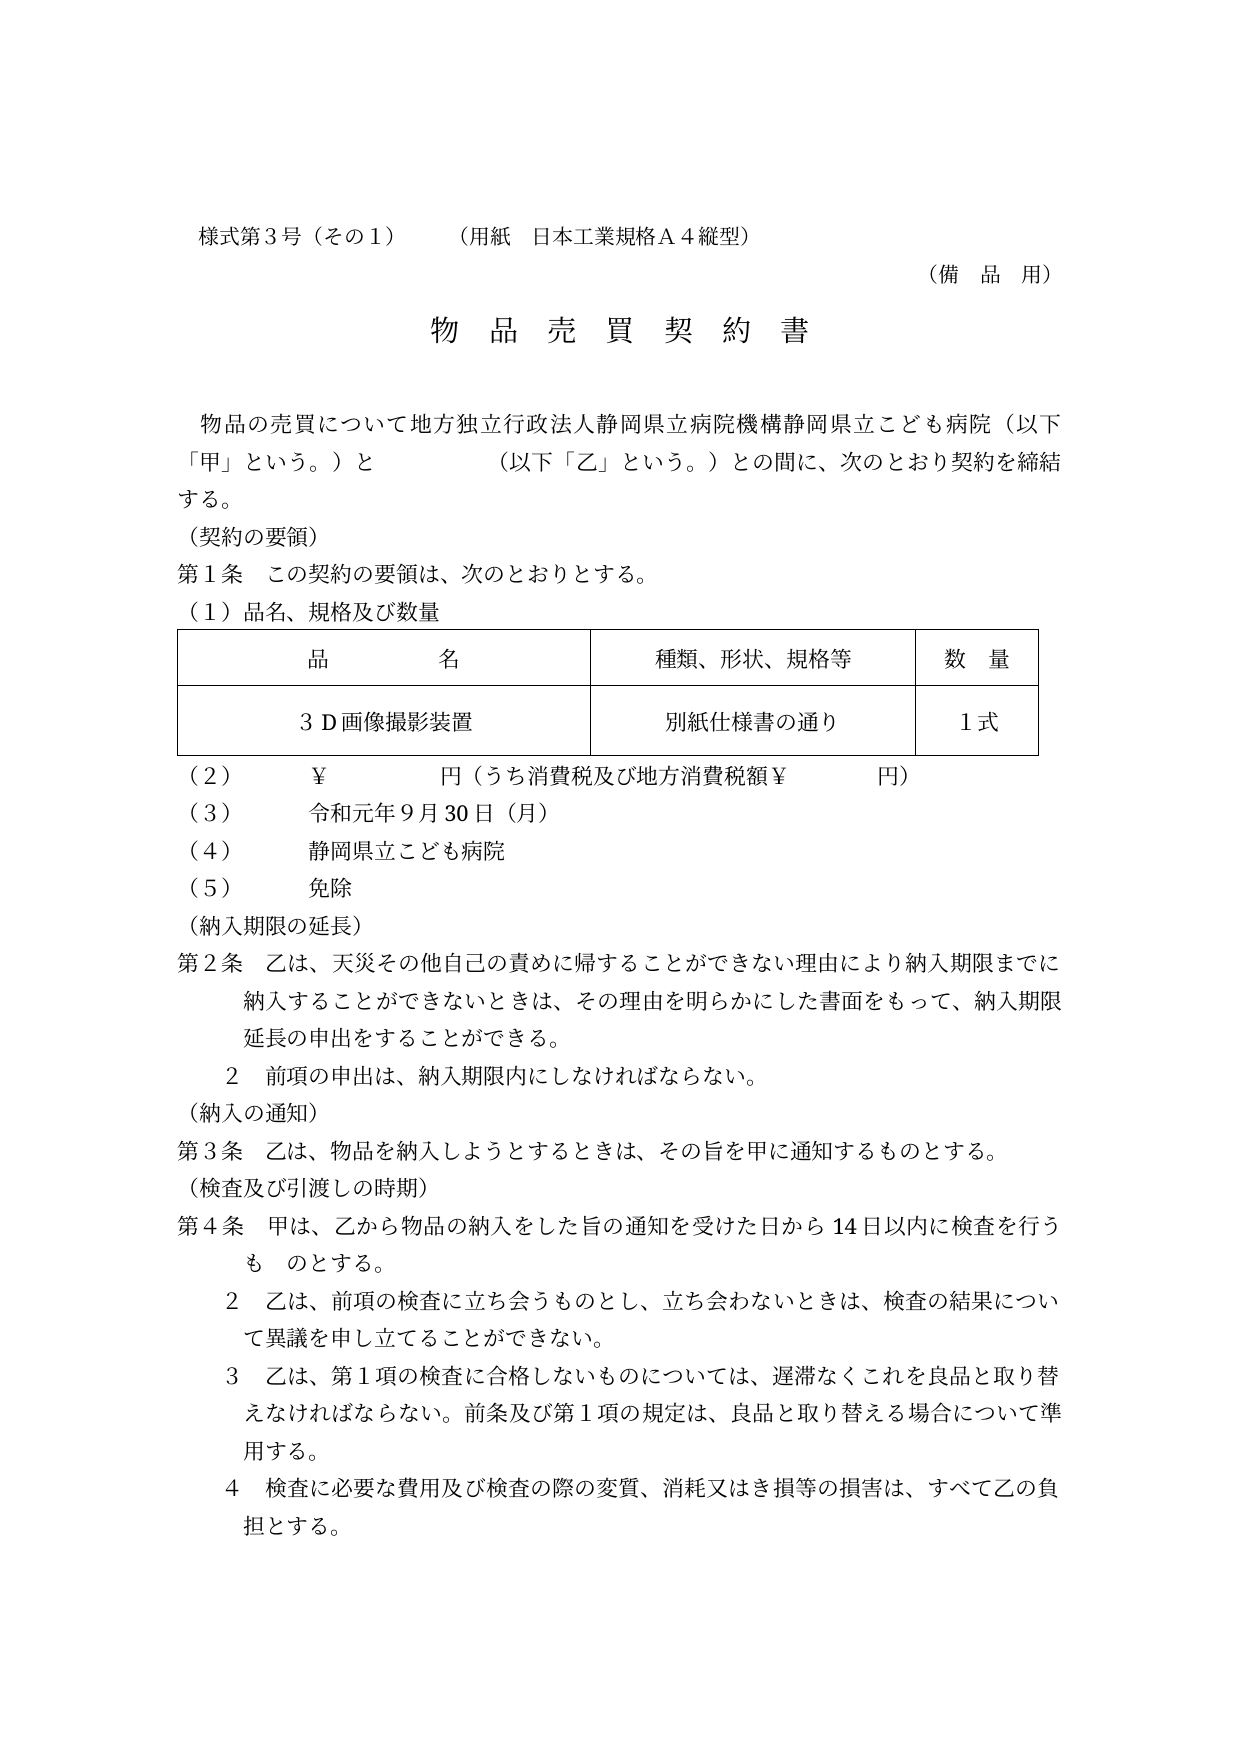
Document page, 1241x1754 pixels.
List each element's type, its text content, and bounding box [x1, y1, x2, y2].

text ２ 前項の申出は、納入期限内にしなければならない。 [177, 1056, 1063, 1093]
text 第３条 乙は、物品を納入しようとするときは、その旨を甲に通知するものとする。 [177, 1131, 1063, 1168]
text 第４条 甲は、乙から物品の納入をした旨の通知を受けた日から14日以内に検査を行うも のとする。 [177, 1206, 1063, 1281]
text 第１条 この契約の要領は、次のとおりとする。 [177, 554, 1063, 592]
table_header 数 量 [916, 630, 1038, 685]
text ３ 乙は、第１項の検査に合格しないものについては、遅滞なくこれを良品と取り替えなければならない。前条及び第１項の規定は、良品と取り替える場合について準用する。 [221, 1356, 1063, 1468]
text （契約の要領） [177, 517, 1063, 554]
text ２ 乙は、前項の検査に立ち会うものとし、立ち会わないときは、検査の結果について異議を申し立てることができない。 [221, 1281, 1063, 1356]
text 物 品 売 買 契 約 書 [177, 292, 1063, 367]
text （５） 免除 [177, 868, 1063, 906]
text （３） 令和元年９月30日（月） [177, 793, 1063, 831]
text （１）品名、規格及び数量 [177, 592, 1063, 629]
text 第２条 乙は、天災その他自己の責めに帰することができない理由により納入期限までに納入することができないときは、その理由を明らかにした書面をもって、納入期限延長の申出をすることができる。 [177, 943, 1063, 1056]
text 様式第３号（その１） （用紙 日本工業規格Ａ４縦型） [177, 217, 1063, 254]
text ４ 検査に必要な費用及び検査の際の変質、消耗又はき損等の損害は、すべて乙の負担とする。 [221, 1468, 1063, 1543]
text （４） 静岡県立こども病院 [177, 831, 1063, 868]
text （検査及び引渡しの時期） [177, 1168, 1063, 1206]
text （備 品 用） [177, 254, 1063, 292]
table_header 品 名 [178, 630, 590, 685]
text （２） ￥ 円（うち消費税及び地方消費税額￥ 円） [177, 756, 1063, 793]
table_cell ３D画像撮影装置 [178, 686, 590, 755]
text （納入期限の延長） [177, 906, 1063, 943]
text 物品の売買について地方独立行政法人静岡県立病院機構静岡県立こども病院（以下「甲」という。）と （以下「乙」という。）との間に、次のとおり契約を締結する。 [177, 404, 1063, 517]
table_cell １式 [916, 686, 1038, 755]
table_cell 別紙仕様書の通り [591, 686, 915, 755]
text （納入の通知） [177, 1093, 1063, 1131]
table_header 種類、形状、規格等 [591, 630, 915, 685]
